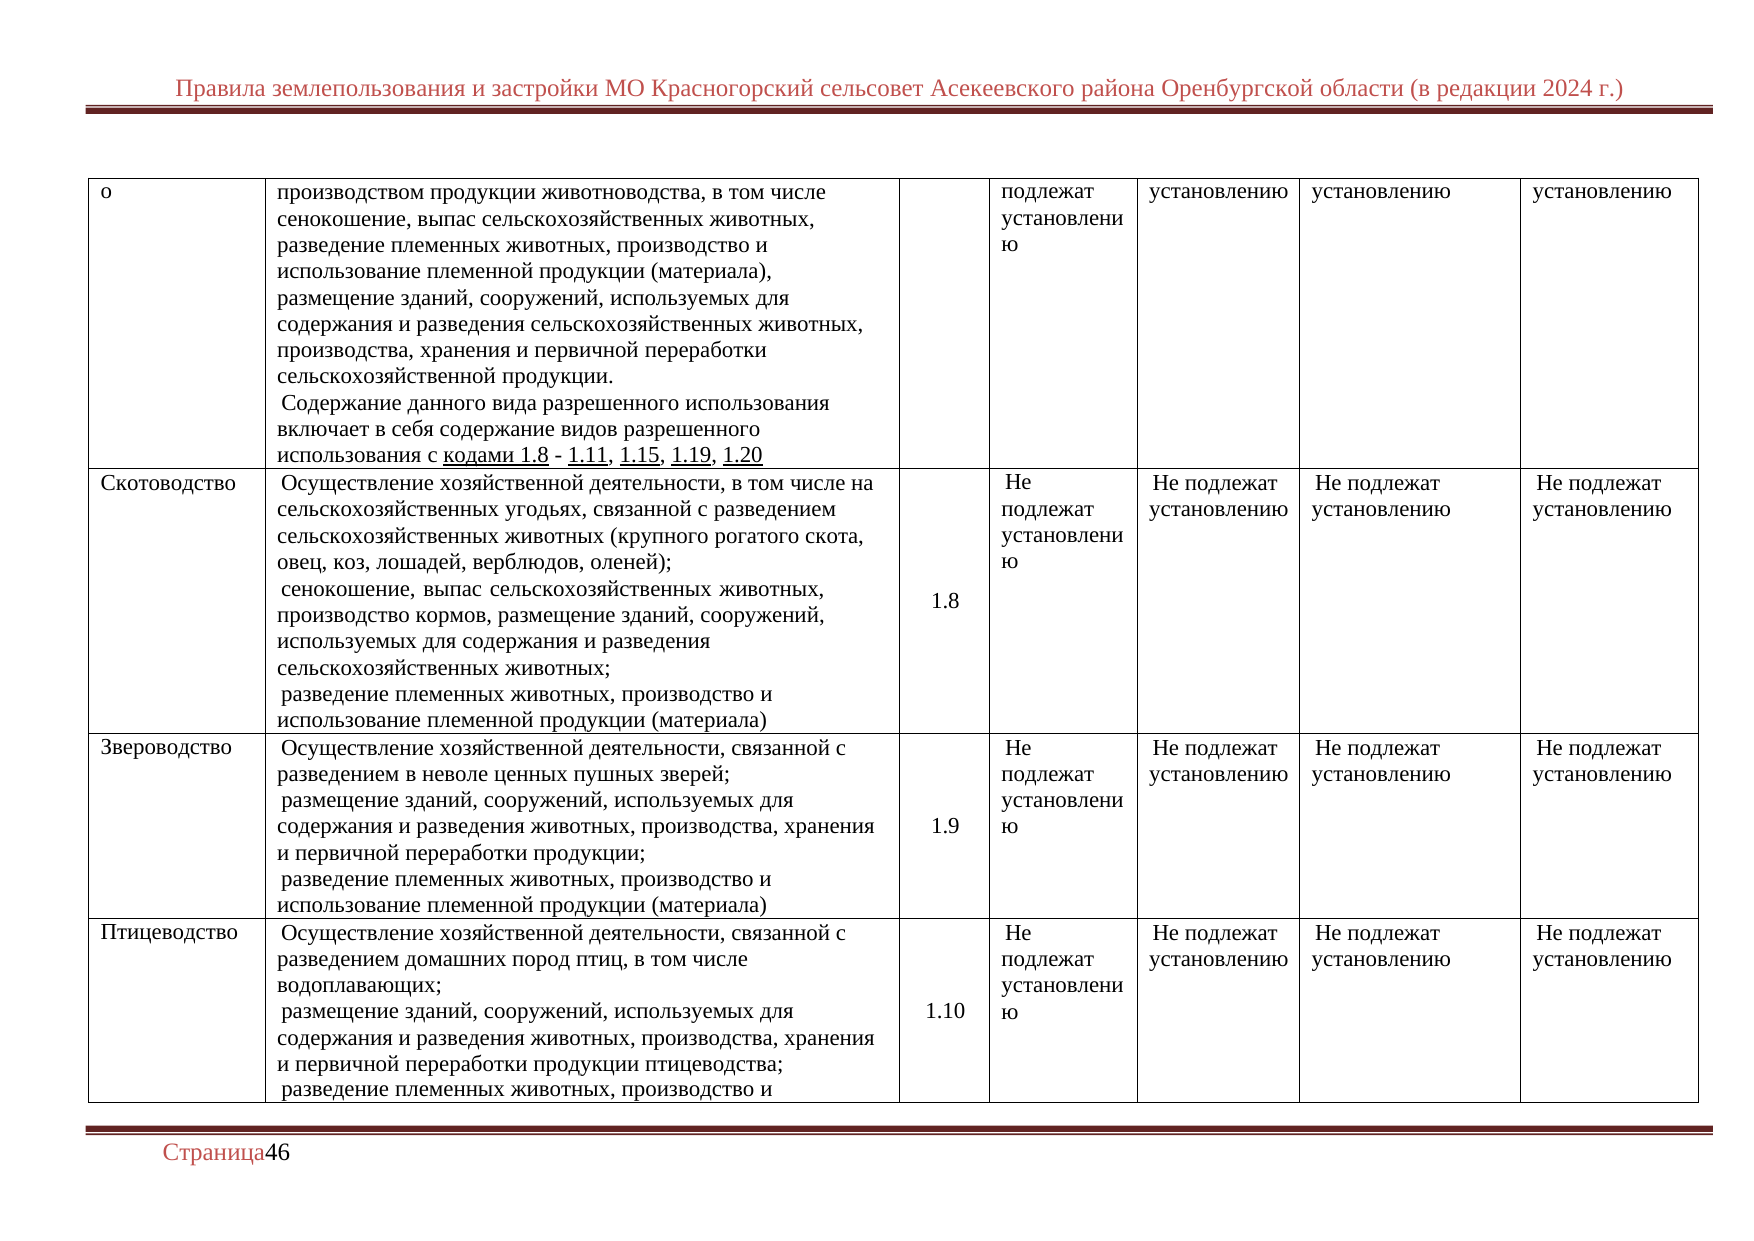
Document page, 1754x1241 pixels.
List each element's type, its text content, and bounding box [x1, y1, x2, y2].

table_cell Скотоводство [89, 469, 265, 732]
table_cell Не подлежат установлению [1138, 469, 1299, 732]
table_cell Осуществление хозяйственной деятельности, связанной с разведением домашних пород птиц, в том числе водоплавающих; размещение зданий, сооружений, используемых для содержания и разведения животных, производства, хранения и первичной переработки продукции птицеводства; разведение племенных животных, производство и [266, 919, 899, 1102]
table_cell 1.9 [900, 734, 989, 918]
table_cell Не подлежат установлению [1138, 919, 1299, 1102]
table_header установлению [1521, 179, 1698, 468]
table_header подлежат установлени ю [990, 179, 1137, 468]
table_cell Осуществление хозяйственной деятельности, связанной с разведением в неволе ценных пушных зверей; размещение зданий, сооружений, используемых для содержания и разведения животных, производства, хранения и первичной переработки продукции; разведение племенных животных, производство и использование племенной продукции (материала) [266, 734, 899, 918]
table_cell 1.8 [900, 469, 989, 732]
table_cell Птицеводство [89, 919, 265, 1102]
table_cell Звероводство [89, 734, 265, 918]
table_cell Не подлежат установлению [1521, 734, 1698, 918]
table_cell Осуществление хозяйственной деятельности, в том числе на сельскохозяйственных угодьях, связанной с разведением сельскохозяйственных животных (крупного рогатого скота, овец, коз, лошадей, верблюдов, оленей); сенокошение, выпас сельскохозяйственных животных, производство кормов, размещение зданий, сооружений, используемых для содержания и разведения сельскохозяйственных животных; разведение племенных животных, производство и использование племенной продукции (материала) [266, 469, 899, 732]
table_cell Не подлежат установлению [1300, 919, 1520, 1102]
table_cell Не подлежат установлени ю [990, 734, 1137, 918]
table_cell Не подлежат установлению [1521, 469, 1698, 732]
table_header о [89, 179, 265, 468]
table_cell Не подлежат установлению [1300, 734, 1520, 918]
table_cell Не подлежат установлению [1521, 919, 1698, 1102]
table_cell 1.10 [900, 919, 989, 1102]
table_header установлению [1138, 179, 1299, 468]
table_cell Не подлежат установлению [1138, 734, 1299, 918]
table_cell Не подлежат установлени ю [990, 469, 1137, 732]
table_header производством продукции животноводства, в том числе сенокошение, выпас сельскохозяйственных животных, разведение племенных животных, производство и использование племенной продукции (материала), размещение зданий, сооружений, используемых для содержания и разведения сельскохозяйственных животных, производства, хранения и первичной переработки сельскохозяйственной продукции. Содержание данного вида разрешенного использования включает в себя содержание видов разрешенного использования с кодами 1.8 - 1.11, 1.15, 1.19, 1.20 [266, 179, 899, 468]
table_header установлению [1300, 179, 1520, 468]
table_cell Не подлежат установлени ю [990, 919, 1137, 1102]
table_header [900, 179, 989, 468]
table_cell Не подлежат установлению [1300, 469, 1520, 732]
